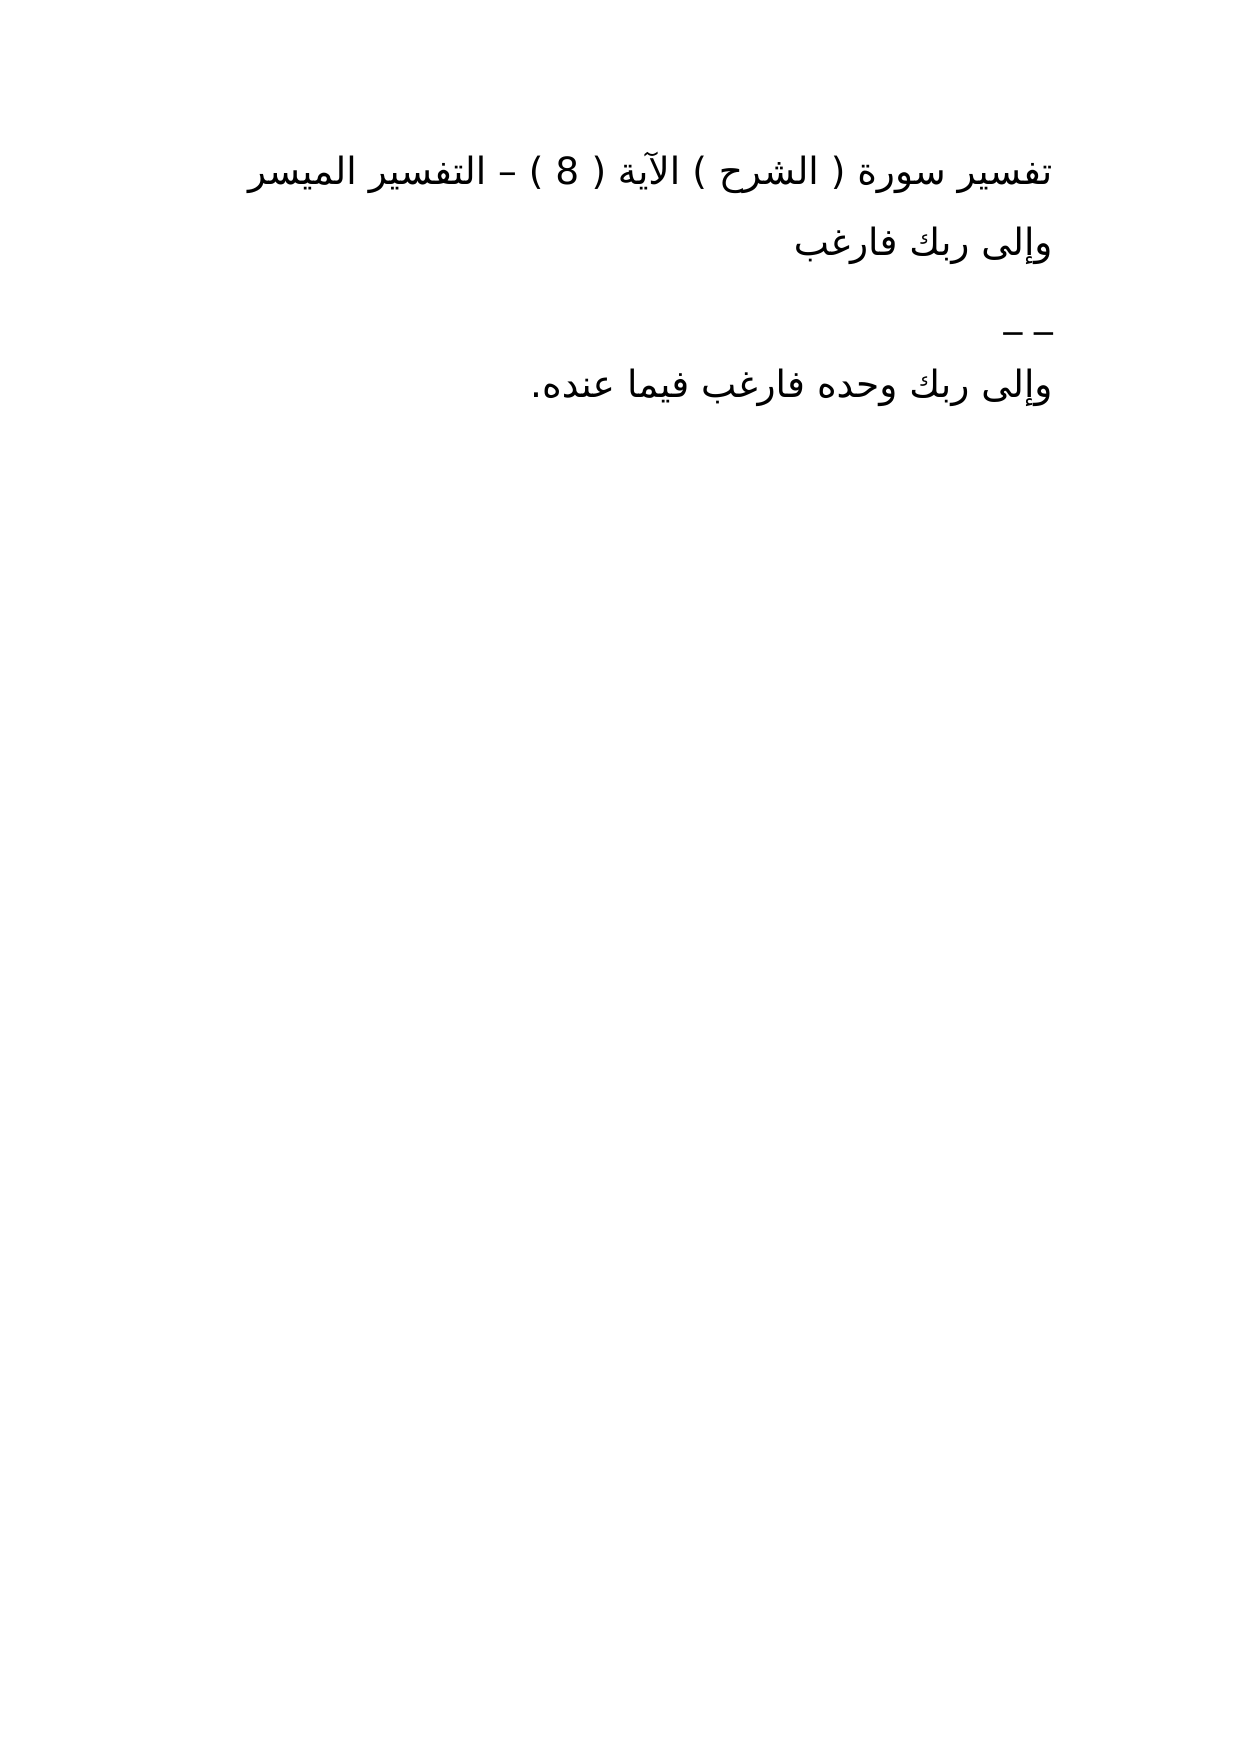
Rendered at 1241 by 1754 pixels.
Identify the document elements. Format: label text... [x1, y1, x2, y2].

text _ _ [187, 292, 1053, 336]
text وإلى ربك فارغب [187, 221, 1053, 264]
text وإلى ربك وحده فارغب فيما عنده. [187, 363, 1053, 406]
text تفسير سورة ( الشرح ) الآية ( 8 ) – التفسير الميسر [187, 150, 1053, 194]
